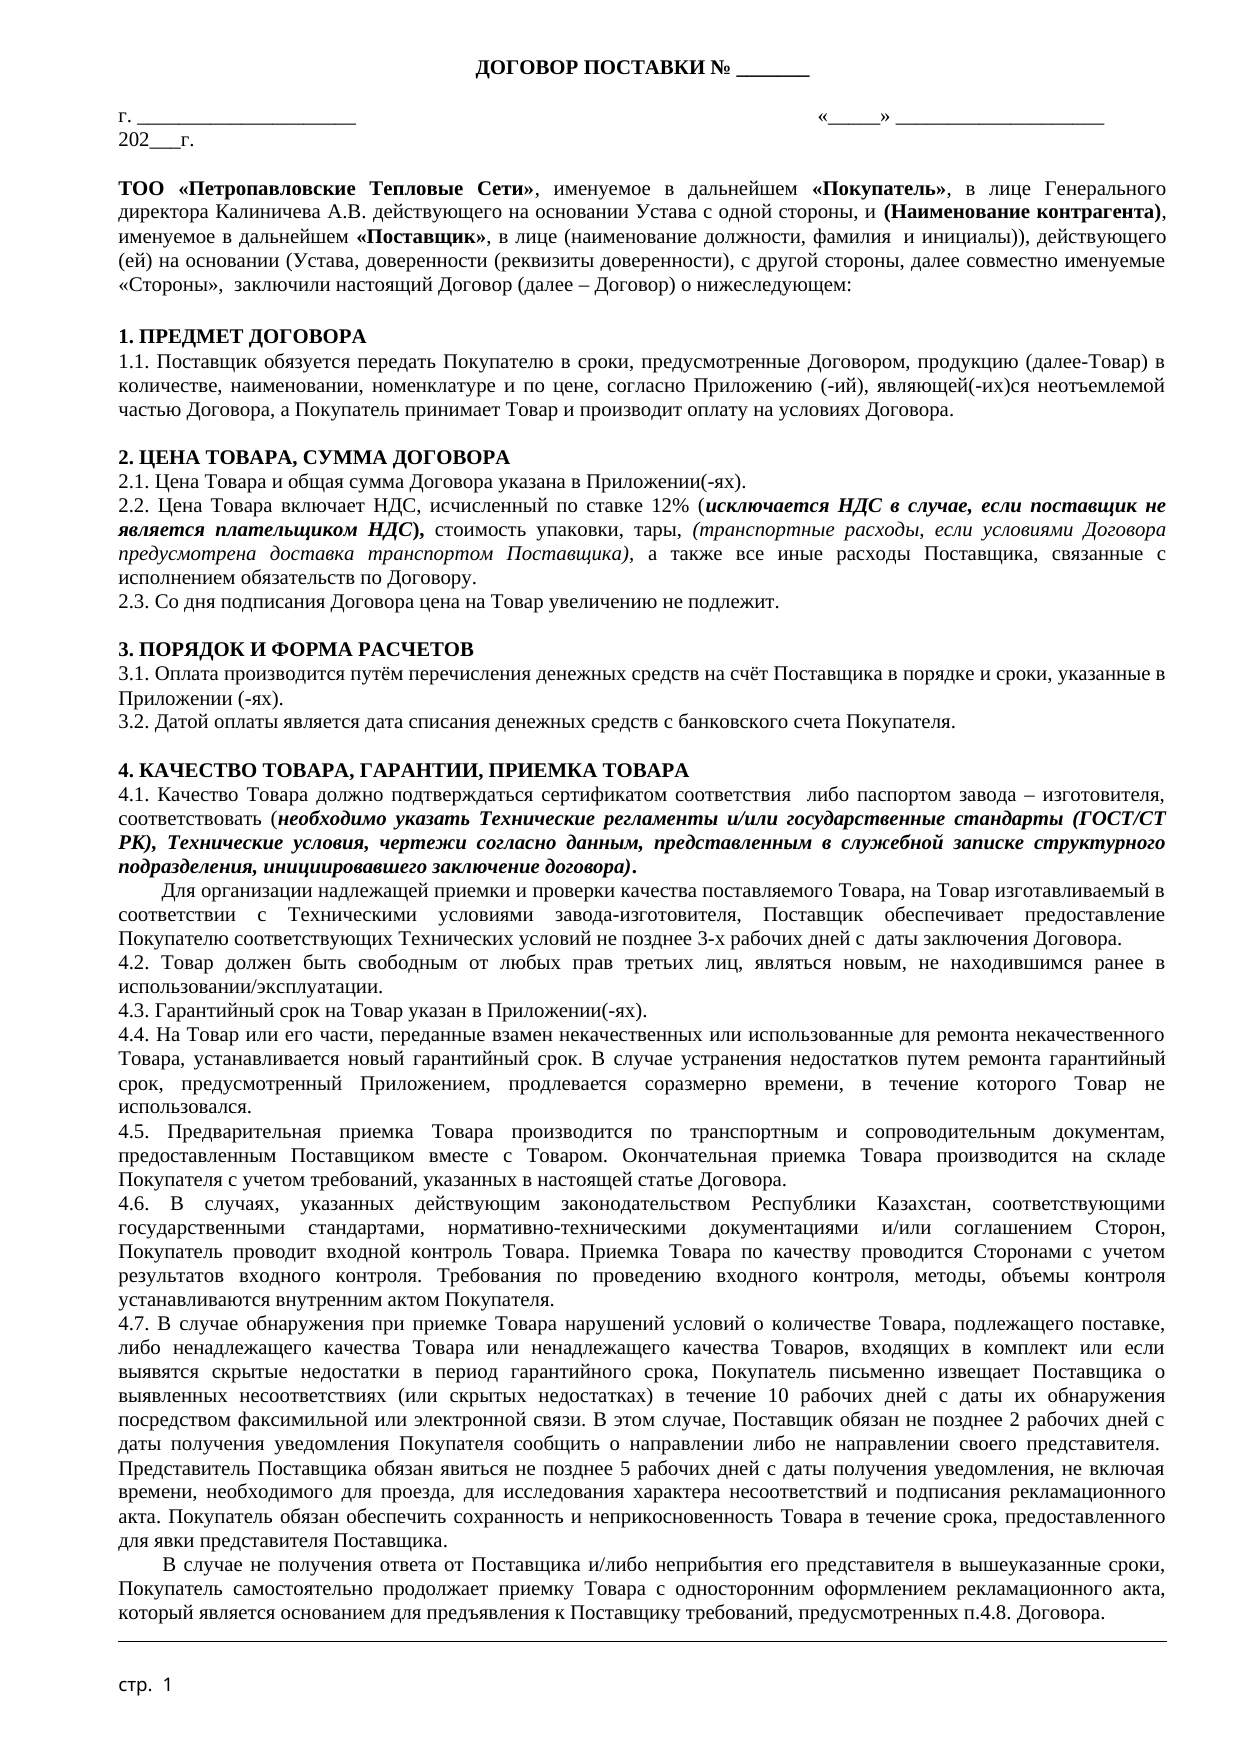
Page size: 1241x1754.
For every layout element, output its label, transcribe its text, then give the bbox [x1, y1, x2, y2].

subtitle ДОГОВОР ПОСТАВКИ № _______ [118, 55, 1167, 79]
text 4.3. Гарантийный срок на Товар указан в Приложении(-ях). [118, 998, 1167, 1022]
text 4. КАЧЕСТВО ТОВАРА, ГАРАНТИИ, ПРИЕМКА ТОВАРА [118, 758, 1167, 782]
text 4.7. В случае обнаружения при приемке Товара нарушений условий о количестве Товара, подлежащего поставке, либо ненадлежащего качества Товара или ненадлежащего качества Товаров, входящих в комплект или если выявятся скрытые недостатки в период гарантийного срока, Покупатель письменно извещает Поставщика о выявленных несоответствиях (или скрытых недостатках) в течение 10 рабочих дней с даты их обнаружения посредством факсимильной или электронной связи. В этом случае, Поставщик обязан не позднее 2 рабочих дней с даты получения уведомления Покупателя сообщить о направлении либо не направлении своего представителя. Представитель Поставщика обязан явиться не позднее 5 рабочих дней с даты получения уведомления, не включая времени, необходимого для проезда, для исследования характера несоответствий и подписания рекламационного акта. Покупатель обязан обеспечить сохранность и неприкосновенность Товара в течение срока, предоставленного для явки представителя Поставщика. [118, 1311, 1167, 1552]
text 4.4. На Товар или его части, переданные взамен некачественных или использованные для ремонта некачественного Товара, устанавливается новый гарантийный срок. В случае устранения недостатков путем ремонта гарантийный срок, предусмотренный Приложением, продлевается соразмерно времени, в течение которого Товар не использовался. [118, 1022, 1167, 1118]
text 4.1. Качество Товара должно подтверждаться сертификатом соответствия либо паспортом завода – изготовителя, соответствовать (необходимо указать Технические регламенты и/или государственные стандарты (ГОСТ/СТ РК), Технические условия, чертежи согласно данным, представленным в служебной записке структурного подразделения, инициировавшего заключение договора). [118, 782, 1167, 878]
text 4.6. В случаях, указанных действующим законодательством Республики Казахстан, соответствующими государственными стандартами, нормативно-техническими документациями и/или соглашением Сторон, Покупатель проводит входной контроль Товара. Приемка Товара по качеству проводится Сторонами с учетом результатов входного контроля. Требования по проведению входного контроля, методы, объемы контроля устанавливаются внутренним актом Покупателя. [118, 1191, 1167, 1311]
text ТОО «Петропавловские Тепловые Сети», именуемое в дальнейшем «Покупатель», в лице Генерального директора Калиничева А.В. действующего на основании Устава с одной стороны, и (Наименование контрагента), именуемое в дальнейшем «Поставщик», в лице (наименование должности, фамилия и инициалы)), действующего (ей) на основании (Устава, доверенности (реквизиты доверенности), с другой стороны, далее совместно именуемые «Стороны», заключили настоящий Договор (далее – Договор) о нижеследующем: [118, 175, 1167, 296]
text г. _____________________ «_____» ____________________ 202___г. [118, 103, 1167, 151]
text 2. ЦЕНА ТОВАРА, СУММА ДОГОВОРА [118, 445, 1167, 469]
text Для организации надлежащей приемки и проверки качества поставляемого Товара, на Товар изготавливаемый в соответствии с Техническими условиями завода-изготовителя, Поставщик обеспечивает предоставление Покупателю соответствующих Технических условий не позднее 3-х рабочих дней с даты заключения Договора. [118, 878, 1167, 950]
text 1.1. Поставщик обязуется передать Покупателю в сроки, предусмотренные Договором, продукцию (далее-Товар) в количестве, наименовании, номенклатуре и по цене, согласно Приложению (-ий), являющей(-их)ся неотъемлемой частью Договора, а Покупатель принимает Товар и производит оплату на условиях Договора. [118, 348, 1167, 421]
text 3. ПОРЯДОК И ФОРМА РАСЧЕТОВ [118, 637, 1167, 661]
text 4.2. Товар должен быть свободным от любых прав третьих лиц, являться новым, не находившимся ранее в использовании/эксплуатации. [118, 950, 1167, 998]
text 2.3. Со дня подписания Договора цена на Товар увеличению не подлежит. [118, 589, 1167, 613]
text 2.1. Цена Товара и общая сумма Договора указана в Приложении(-ях). [118, 469, 1167, 493]
text В случае не получения ответа от Поставщика и/либо неприбытия его представителя в вышеуказанные сроки, Покупатель самостоятельно продолжает приемку Товара с односторонним оформлением рекламационного акта, который является основанием для предъявления к Поставщику требований, предусмотренных п.4.8. Договора. [118, 1552, 1167, 1624]
text 4.5. Предварительная приемка Товара производится по транспортным и сопроводительным документам, предоставленным Поставщиком вместе с Товаром. Окончательная приемка Товара производится на складе Покупателя с учетом требований, указанных в настоящей статье Договора. [118, 1118, 1167, 1191]
text 3.1. Оплата производится путём перечисления денежных средств на счёт Поставщика в порядке и сроки, указанные в Приложении (-ях). [118, 661, 1167, 709]
text 1. ПРЕДМЕТ ДОГОВОРА [118, 324, 1167, 348]
text 2.2. Цена Товара включает НДС, исчисленный по ставке 12% (исключается НДС в случае, если поставщик не является плательщиком НДС), стоимость упаковки, тары, (транспортные расходы, если условиями Договора предусмотрена доставка транспортом Поставщика), а также все иные расходы Поставщика, связанные с исполнением обязательств по Договору. [118, 493, 1167, 589]
text 3.2. Датой оплаты является дата списания денежных средств с банковского счета Покупателя. [118, 709, 1167, 733]
